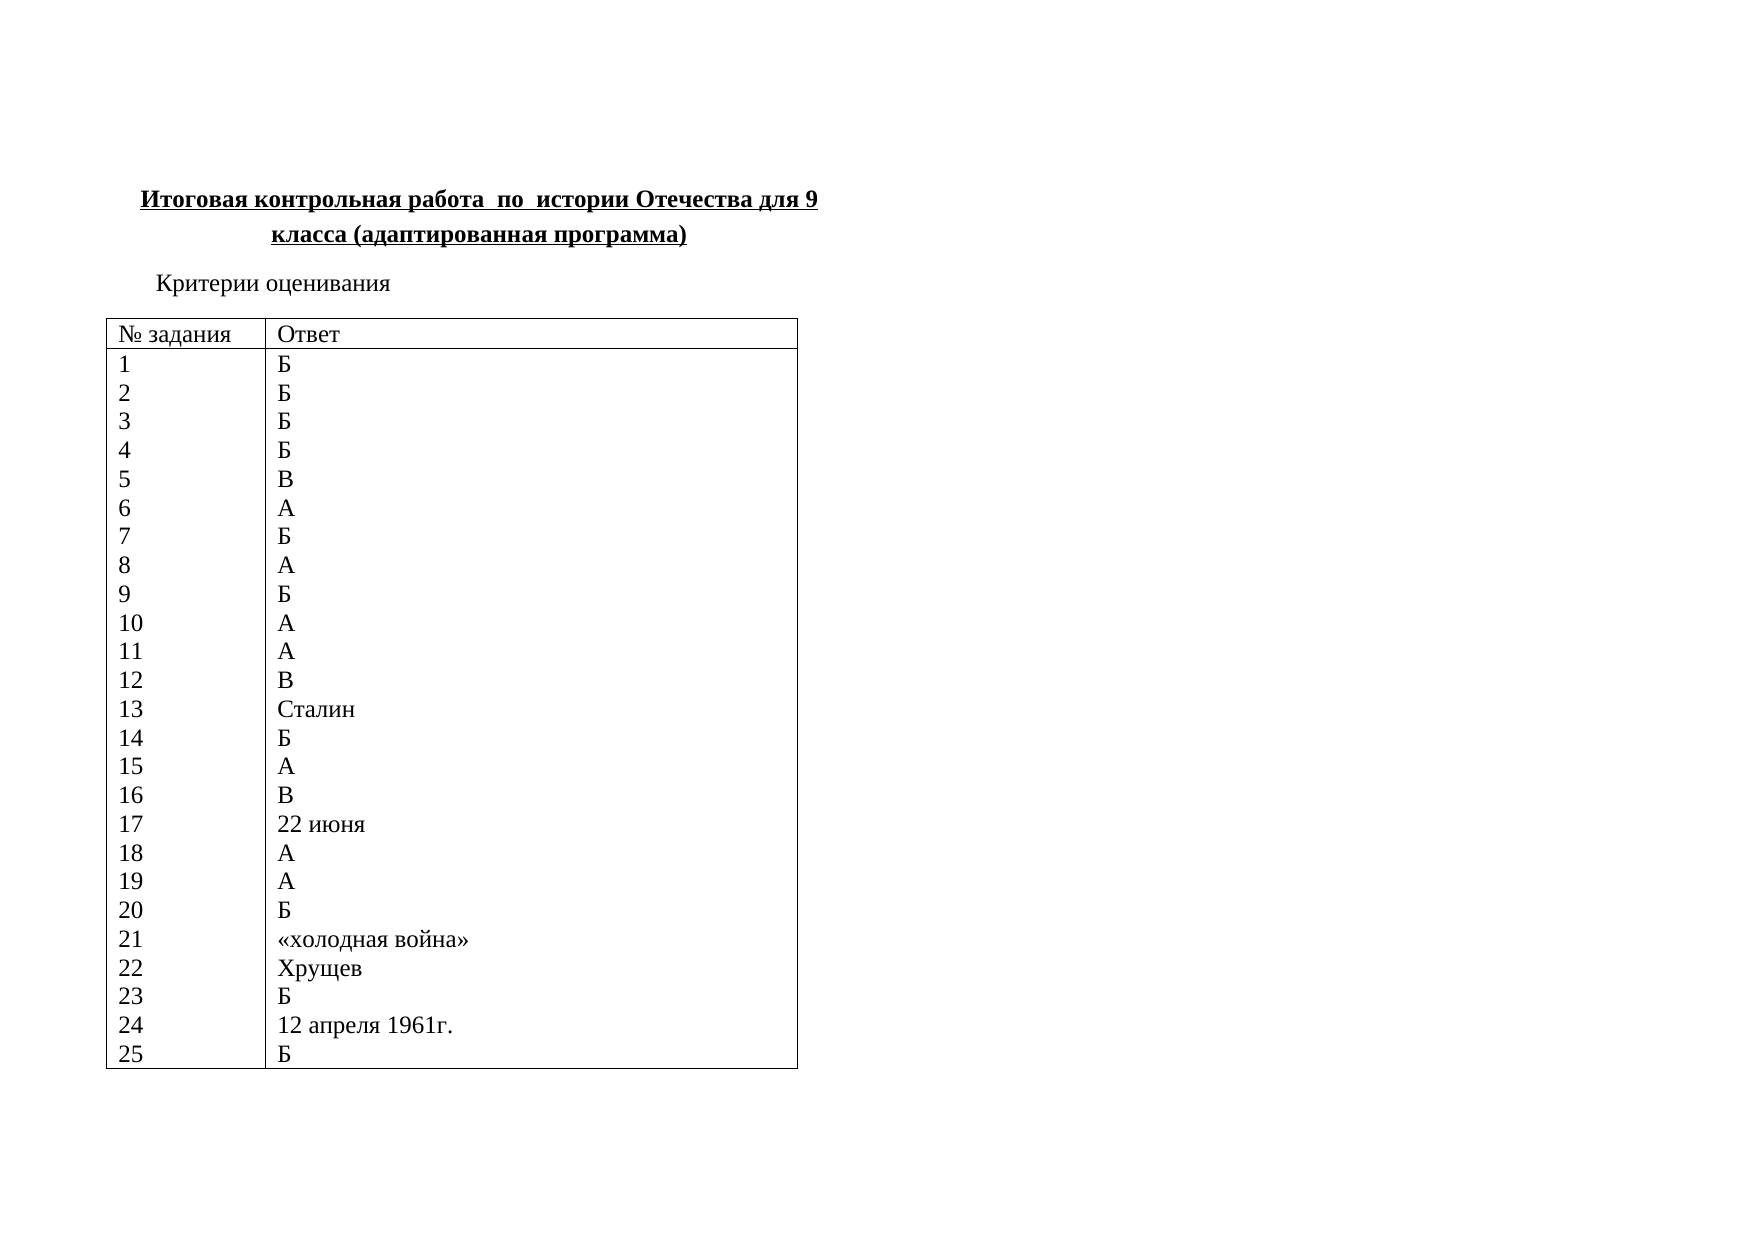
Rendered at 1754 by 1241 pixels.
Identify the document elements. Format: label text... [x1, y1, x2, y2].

text Критерии оценивания [156, 268, 1636, 297]
text Итоговая контрольная работа по истории Отечества для 9 класса (адаптированная программа) [118, 177, 840, 248]
table_header Ответ [266, 319, 797, 348]
table_cell 1 2 3 4 5 6 7 8 9 10 11 12 13 14 15 16 17 18 19 20 21 22 23 24 25 [107, 349, 265, 1068]
table_header № задания [107, 319, 265, 348]
table_cell Б Б Б Б В А Б А Б А А В Сталин Б А В 22 июня А А Б «холодная война» Хрущев Б 12 апреля 1961г. Б [266, 349, 797, 1068]
